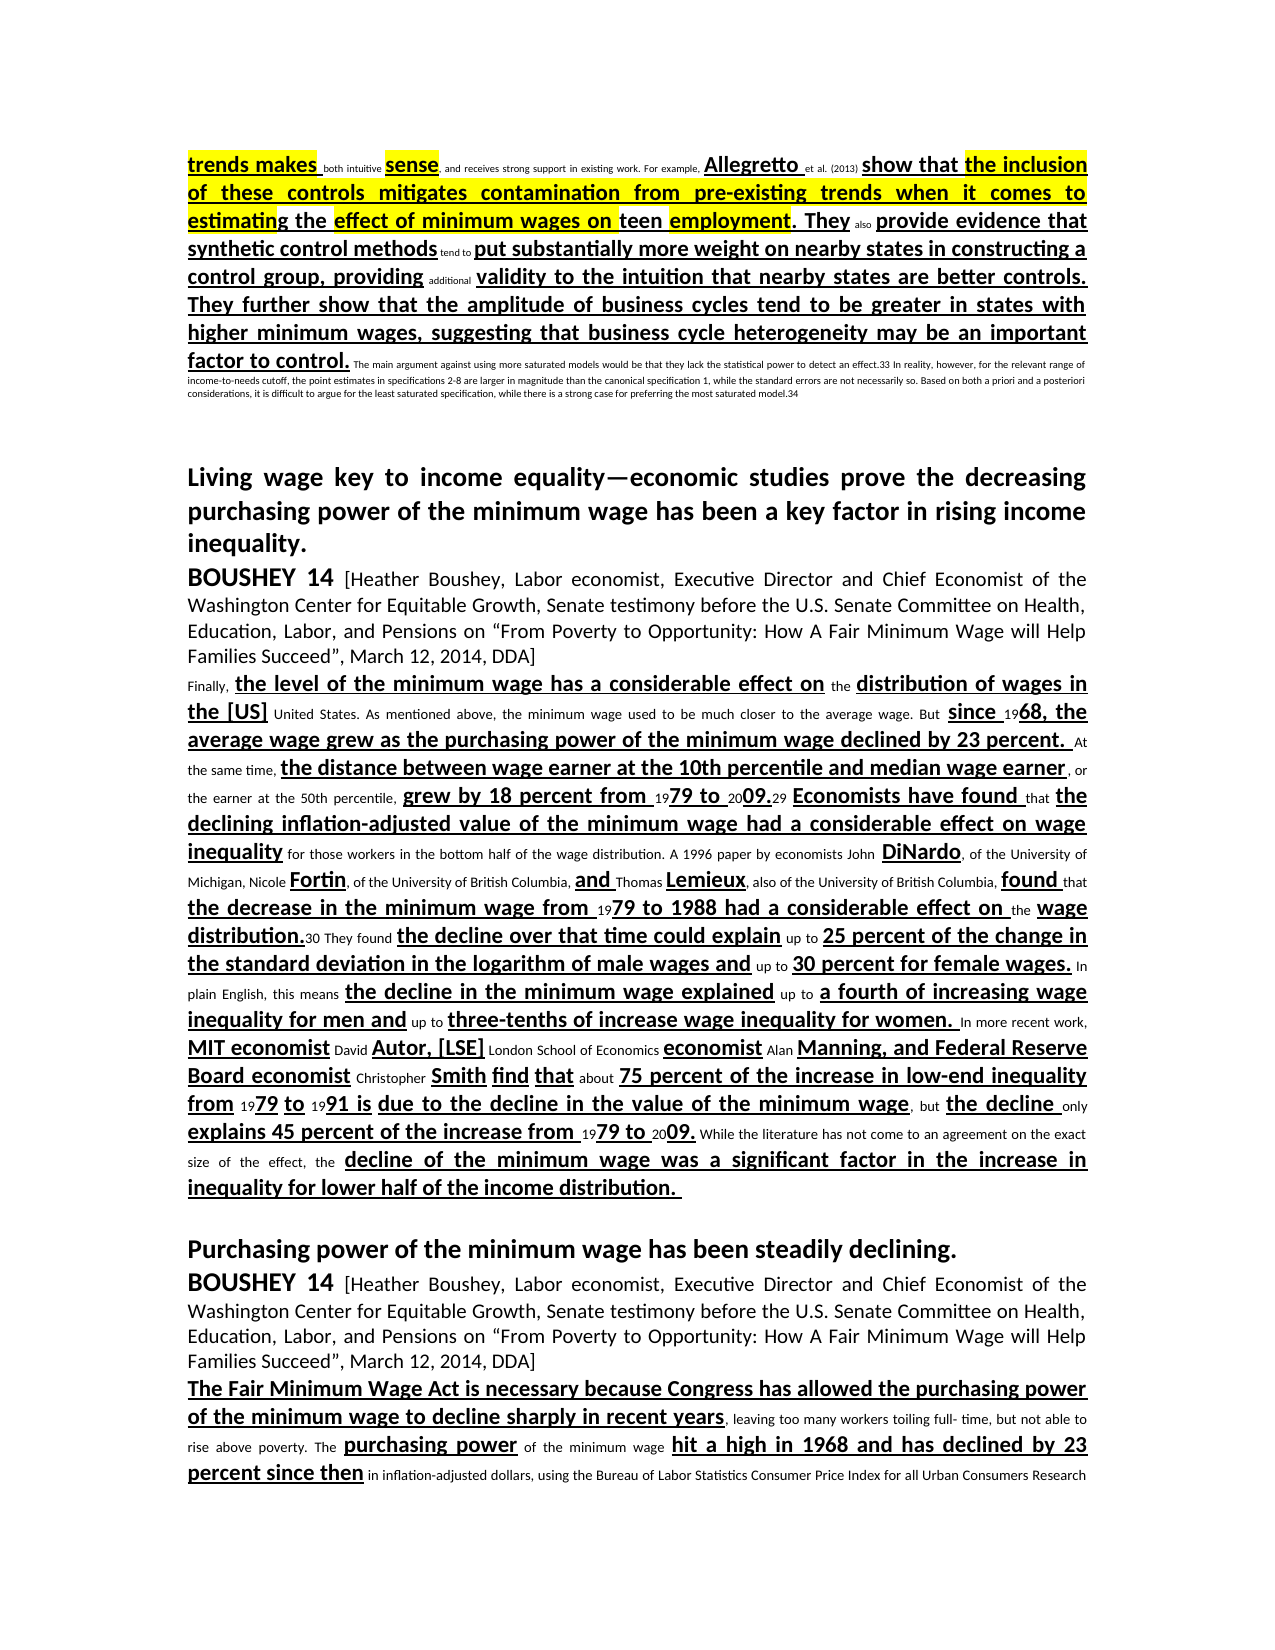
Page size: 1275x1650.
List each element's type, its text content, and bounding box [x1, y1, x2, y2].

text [187, 206, 1087, 342]
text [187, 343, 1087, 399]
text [187, 1399, 1087, 1486]
subtitle BOUSHEY 14 [Heather Boushey, Labor economist, Executive Director and Chief Economist of the Washington Center for Equitable Growth, Senate testimony before the U.S. Senate Committee on Health, Education, Labor, and Pensions on “From Poverty to Opportunity: How A Fair Minimum Wage will Help Families Succeed”, March 12, 2014, DDA] [187, 1265, 1087, 1374]
subtitle Living wage key to income equality—economic studies prove the decreasing purchasing power of the minimum wage has been a key factor in rising income inequality. [187, 461, 1087, 560]
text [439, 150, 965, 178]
text Finally, the level of the minimum wage has a considerable effect on the distribution of wages in the [US] United States. As mentioned above, the minimum wage used to be much closer to the average wage. But since 1968, the average wage grew as the purchasing power of the minimum wage declined by 23 percent. At the same time, the distance between wage earner at the 10th percentile and median wage earner, or the earner at the 50th percentile, grew by 18 percent from 1979 to 2009.29 Economists have found that the declining inflation-adjusted value of the minimum wage had a considerable effect on wage inequality for those workers in the bottom half of the wage distribution. A 1996 paper by economists John DiNardo, of the University of Michigan, Nicole Fortin, of the University of British Columbia, and Thomas Lemieux, also of the University of British Columbia, found that the decrease in the minimum wage from 1979 to 1988 had a considerable effect on the wage distribution.30 They found the decline over that time could explain up to 25 percent of the change in the standard deviation in the logarithm of male wages and up to 30 percent for female wages. In plain English, this means the decline in the minimum wage explained up to a fourth of increasing wage inequality for men and up to three-tenths of increase wage inequality for women. In more recent work, MIT economist David Autor, [LSE] London School of Economics economist Alan Manning, and Federal Reserve Board economist Christopher Smith find that about 75 percent of the increase in low-end inequality from 1979 to 1991 is due to the decline in the value of the minimum wage, but the decline only explains 45 percent of the increase from 1979 to 2009. While the literature has not come to an agreement on the exact size of the effect, the decline of the minimum wage was a significant factor in the increase in inequality for lower half of the income distribution. [187, 834, 1087, 1201]
subtitle Purchasing power of the minimum wage has been steadily declining. [187, 1232, 1087, 1265]
text Finally, the level of the minimum wage has a considerable effect on the distribution of wages in the [US] United States. As mentioned above, the minimum wage used to be much closer to the average wage. But since 1968, the average wage grew as the purchasing power of the minimum wage declined by 23 percent. At the same time, the distance between wage earner at the 10th percentile and median wage earner, or the earner at the 50th percentile, grew by 18 percent from 1979 to 2009.29 Economists have found that the declining inflation-adjusted value of the minimum wage had a considerable effect on wage inequality for those workers in the bottom half of the wage distribution. A 1996 paper by economists John DiNardo, of the University of Michigan, Nicole Fortin, of the University of British Columbia, and Thomas Lemieux, also of the University of British Columbia, found that the decrease in the minimum wage from 1979 to 1988 had a considerable effect on the wage distribution.30 They found the decline over that time could explain up to 25 percent of the change in the standard deviation in the logarithm of male wages and up to 30 percent for female wages. In plain English, this means the decline in the minimum wage explained up to a fourth of increasing wage inequality for men and up to three-tenths of increase wage inequality for women. In more recent work, MIT economist David Autor, [LSE] London School of Economics economist Alan Manning, and Federal Reserve Board economist Christopher Smith find that about 75 percent of the increase in low-end inequality from 1979 to 1991 is due to the decline in the value of the minimum wage, but the decline only explains 45 percent of the increase from 1979 to 2009. While the literature has not come to an agreement on the exact size of the effect, the decline of the minimum wage was a significant factor in the increase in inequality for lower half of the income distribution. [187, 669, 1087, 833]
subtitle BOUSHEY 14 [Heather Boushey, Labor economist, Executive Director and Chief Economist of the Washington Center for Equitable Growth, Senate testimony before the U.S. Senate Committee on Health, Education, Labor, and Pensions on “From Poverty to Opportunity: How A Fair Minimum Wage will Help Families Succeed”, March 12, 2014, DDA] [187, 560, 1087, 669]
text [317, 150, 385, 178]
